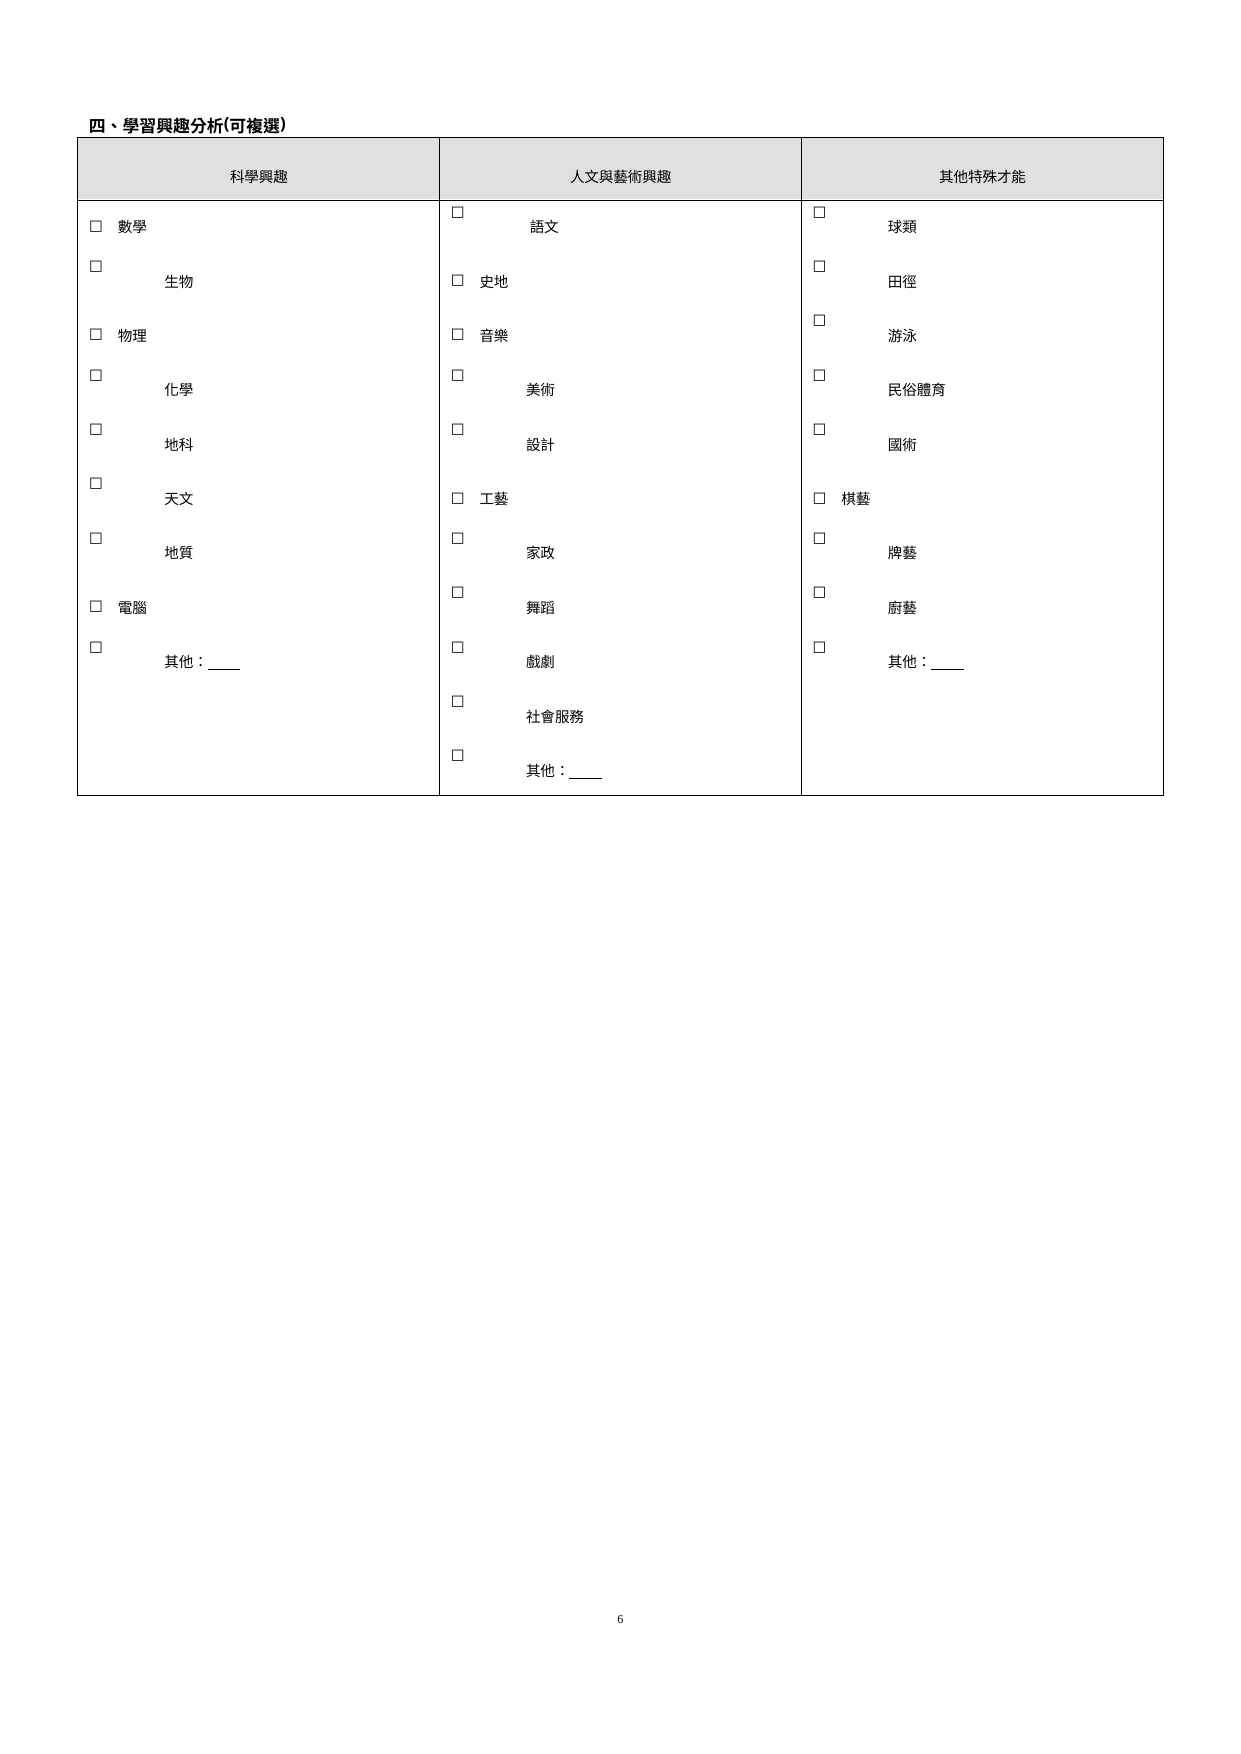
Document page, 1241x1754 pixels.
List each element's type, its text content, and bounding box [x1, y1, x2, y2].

text 四、學習興趣分析(可複選) [88, 94, 1152, 137]
table_cell 球類 田徑 游泳 民俗體育 國術 □ 棋藝 牌藝 廚藝 其他： [802, 201, 1163, 795]
table_cell 語文 □ 史地 □ 音樂 美術 設計 □ 工藝 家政 舞蹈 戲劇 社會服務 其他： [440, 201, 801, 795]
table_cell □ 數學 生物 □ 物理 化學 地科 天文 地質 □ 電腦 其他： [78, 201, 439, 795]
table_header 人文與藝術興趣 [440, 138, 801, 199]
table_header 其他特殊才能 [802, 138, 1163, 199]
table_header 科學興趣 [78, 138, 439, 199]
